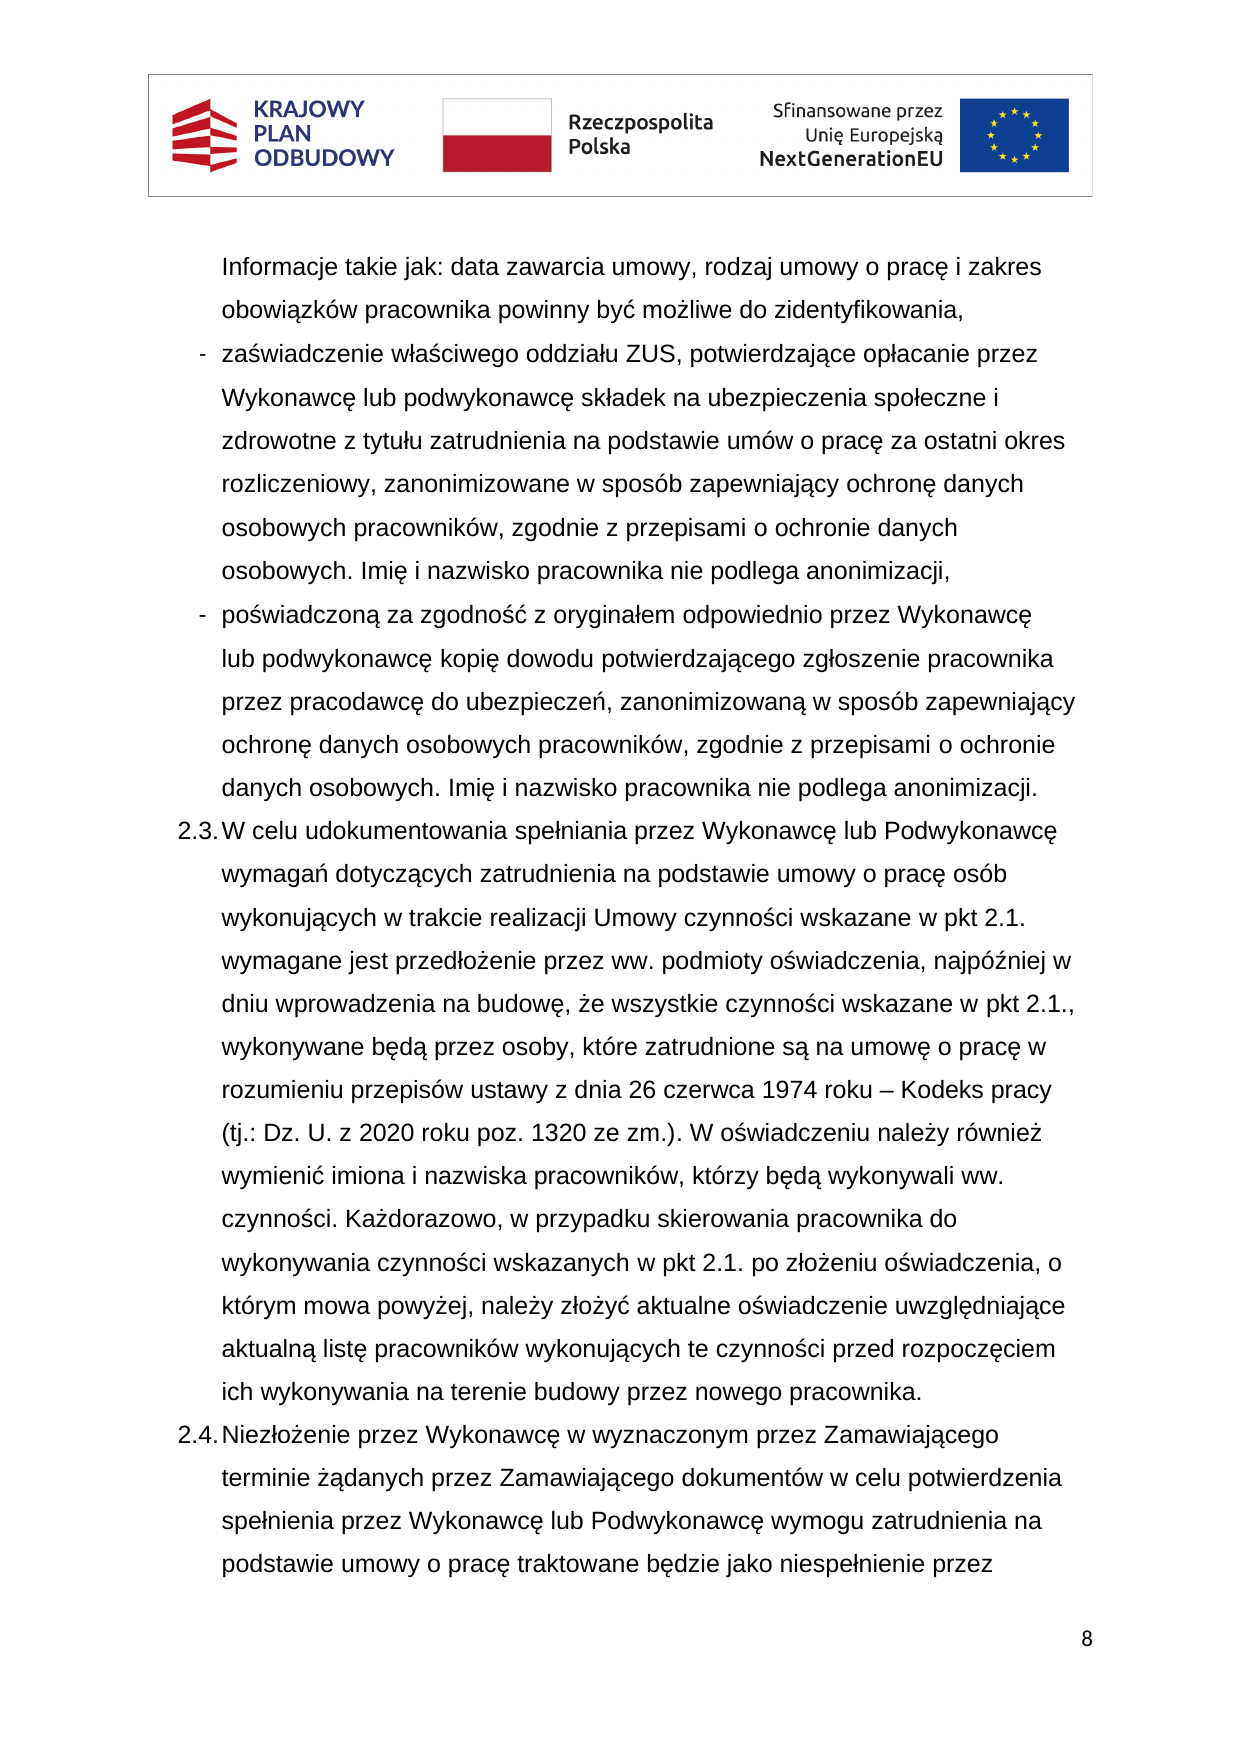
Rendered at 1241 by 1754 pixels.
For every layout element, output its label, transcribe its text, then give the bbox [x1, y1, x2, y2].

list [199, 252, 1093, 324]
list zaświadczenie właściwego oddziału ZUS, potwierdzające opłacanie przez Wykonawcę lub podwykonawcę składek na ubezpieczenia społeczne i zdrowotne z tytułu zatrudnienia na podstawie umów o pracę za ostatni okres rozliczeniowy, zanonimizowane w sposób zapewniający ochronę danych osobowych pracowników, zgodnie z przepisami o ochronie danych osobowych. Imię i nazwisko pracownika nie podlega anonimizacji, [199, 338, 1093, 584]
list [177, 1420, 1093, 1578]
list W celu udokumentowania spełniania przez Wykonawcę lub Podwykonawcę wymagań dotyczących zatrudnienia na podstawie umowy o pracę osób wykonujących w trakcie realizacji Umowy czynności wskazane w pkt 2.1. wymagane jest przedłożenie przez ww. podmioty oświadczenia, najpóźniej w dniu wprowadzenia na budowę, że wszystkie czynności wskazane w pkt 2.1., wykonywane będą przez osoby, które zatrudnione są na umowę o pracę w rozumieniu przepisów ustawy z dnia 26 czerwca 1974 roku – Kodeks pracy (tj.: Dz. U. z 2020 roku poz. 1320 ze zm.). W oświadczeniu należy również wymienić imiona i nazwiska pracowników, którzy będą wykonywali ww. czynności. Każdorazowo, w przypadku skierowania pracownika do wykonywania czynności wskazanych w pkt 2.1. po złożeniu oświadczenia, o którym mowa powyżej, należy złożyć aktualne oświadczenie uwzględniające aktualną listę pracowników wykonujących te czynności przed rozpoczęciem ich wykonywania na terenie budowy przez nowego pracownika. [177, 816, 1093, 1406]
list poświadczoną za zgodność z oryginałem odpowiednio przez Wykonawcę lub podwykonawcę kopię dowodu potwierdzającego zgłoszenie pracownika przez pracodawcę do ubezpieczeń, zanonimizowaną w sposób zapewniający ochronę danych osobowych pracowników, zgodnie z przepisami o ochronie danych osobowych. Imię i nazwisko pracownika nie podlega anonimizacji. [199, 599, 1093, 802]
